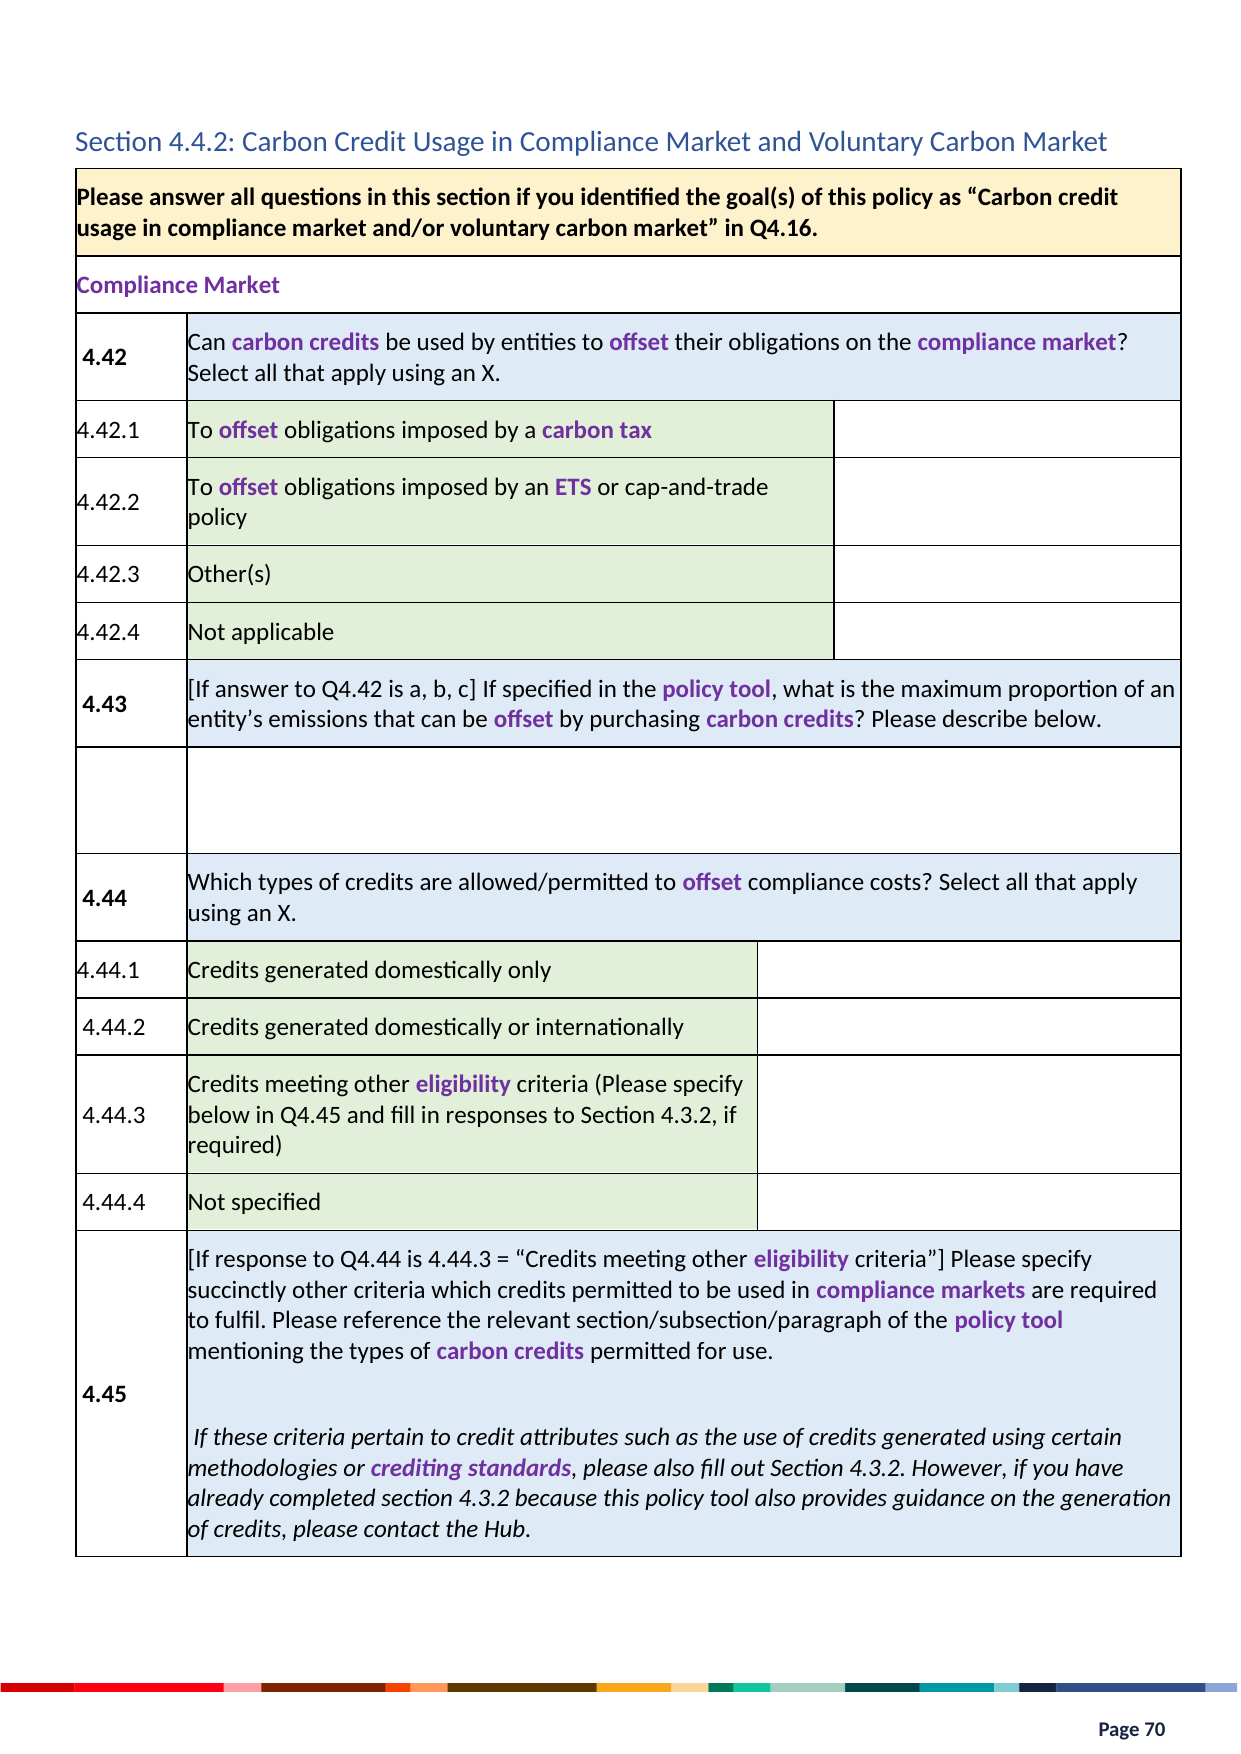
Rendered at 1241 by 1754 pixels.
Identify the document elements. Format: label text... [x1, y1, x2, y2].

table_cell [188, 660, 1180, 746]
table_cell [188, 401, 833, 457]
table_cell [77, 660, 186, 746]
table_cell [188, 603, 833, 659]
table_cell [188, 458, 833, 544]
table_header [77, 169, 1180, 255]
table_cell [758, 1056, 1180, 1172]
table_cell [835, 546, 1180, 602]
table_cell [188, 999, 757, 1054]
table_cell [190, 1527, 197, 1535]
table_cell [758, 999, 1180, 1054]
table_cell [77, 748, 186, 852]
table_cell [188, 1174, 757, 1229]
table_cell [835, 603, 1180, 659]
subtitle Section 4.4.2: Carbon Credit Usage in Compliance Market and Voluntary Carbon Market [75, 123, 1165, 159]
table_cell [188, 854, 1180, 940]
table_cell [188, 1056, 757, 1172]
picture [0, 1683, 1236, 1692]
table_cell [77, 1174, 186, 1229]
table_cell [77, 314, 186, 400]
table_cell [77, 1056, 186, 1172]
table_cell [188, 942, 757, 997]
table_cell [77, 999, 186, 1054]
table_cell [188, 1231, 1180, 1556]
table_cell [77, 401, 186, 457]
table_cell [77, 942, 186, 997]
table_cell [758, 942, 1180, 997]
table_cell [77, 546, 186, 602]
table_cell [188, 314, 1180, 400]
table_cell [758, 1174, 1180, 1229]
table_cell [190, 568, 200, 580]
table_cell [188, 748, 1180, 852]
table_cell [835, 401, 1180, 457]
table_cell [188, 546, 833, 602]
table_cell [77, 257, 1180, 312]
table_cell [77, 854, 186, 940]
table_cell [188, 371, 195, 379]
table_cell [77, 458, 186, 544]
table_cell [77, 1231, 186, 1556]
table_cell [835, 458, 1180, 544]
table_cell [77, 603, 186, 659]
